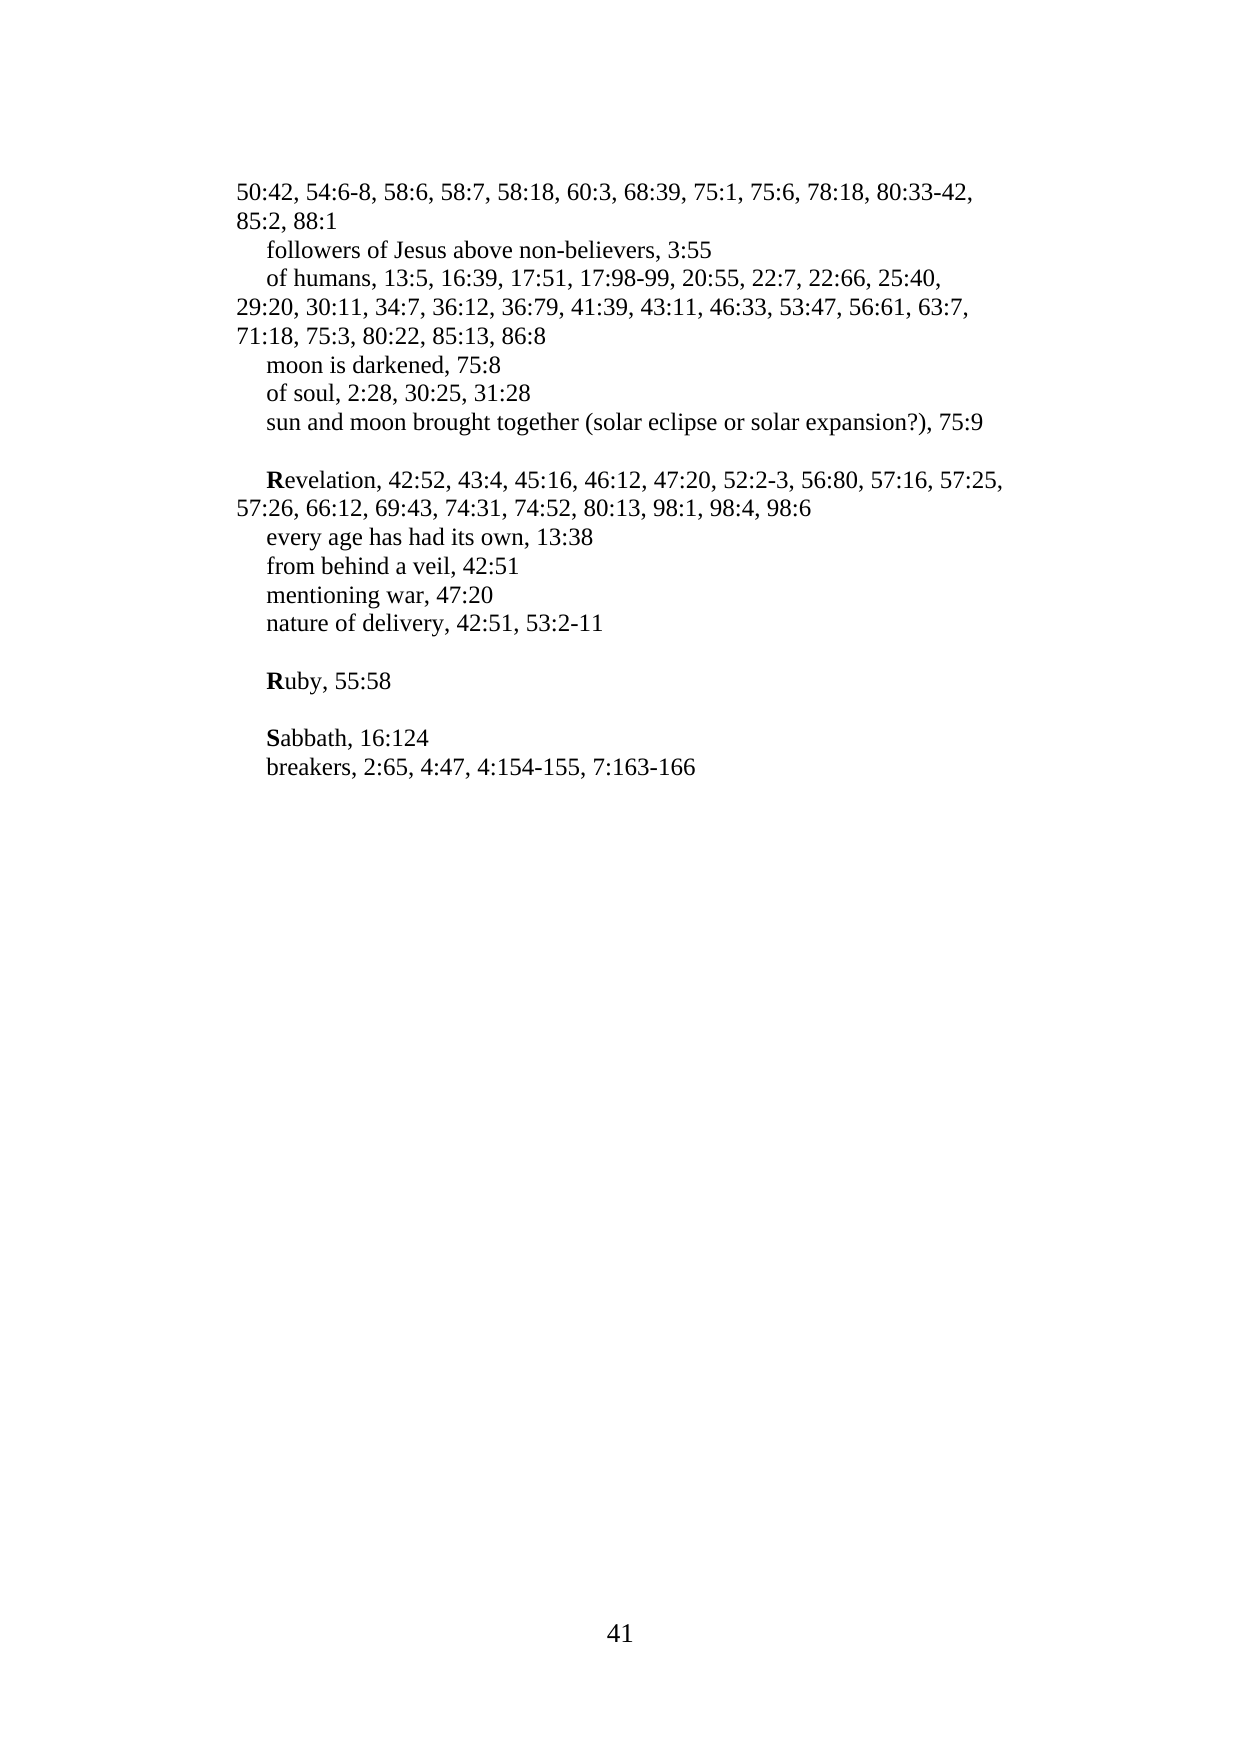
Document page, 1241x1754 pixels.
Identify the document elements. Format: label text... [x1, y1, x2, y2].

text breakers, 2:65, 4:47, 4:154-155, 7:163-166 [236, 752, 1004, 781]
text moon is darkened, 75:8 [236, 350, 1004, 378]
text of humans, 13:5, 16:39, 17:51, 17:98-99, 20:55, 22:7, 22:66, 25:40, 29:20, 30:11, 34:7, 36:12, 36:79, 41:39, 43:11, 46:33, 53:47, 56:61, 63:7, 71:18, 75:3, 80:22, 85:13, 86:8 [236, 263, 1004, 350]
text Revelation, 42:52, 43:4, 45:16, 46:12, 47:20, 52:2-3, 56:80, 57:16, 57:25, 57:26, 66:12, 69:43, 74:31, 74:52, 80:13, 98:1, 98:4, 98:6 [236, 465, 1004, 522]
text sun and moon brought together (solar eclipse or solar expansion?), 75:9 [236, 407, 1004, 436]
text mentioning war, 47:20 [236, 580, 1004, 608]
text Ruby, 55:58 [236, 666, 1004, 695]
text of soul, 2:28, 30:25, 31:28 [236, 378, 1004, 407]
text nature of delivery, 42:51, 53:2-11 [236, 608, 1004, 637]
text every age has had its own, 13:38 [236, 522, 1004, 551]
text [236, 177, 1004, 235]
text from behind a veil, 42:51 [236, 551, 1004, 580]
text followers of Jesus above non-believers, 3:55 [236, 235, 1004, 263]
text Sabbath, 16:124 [236, 723, 1004, 752]
